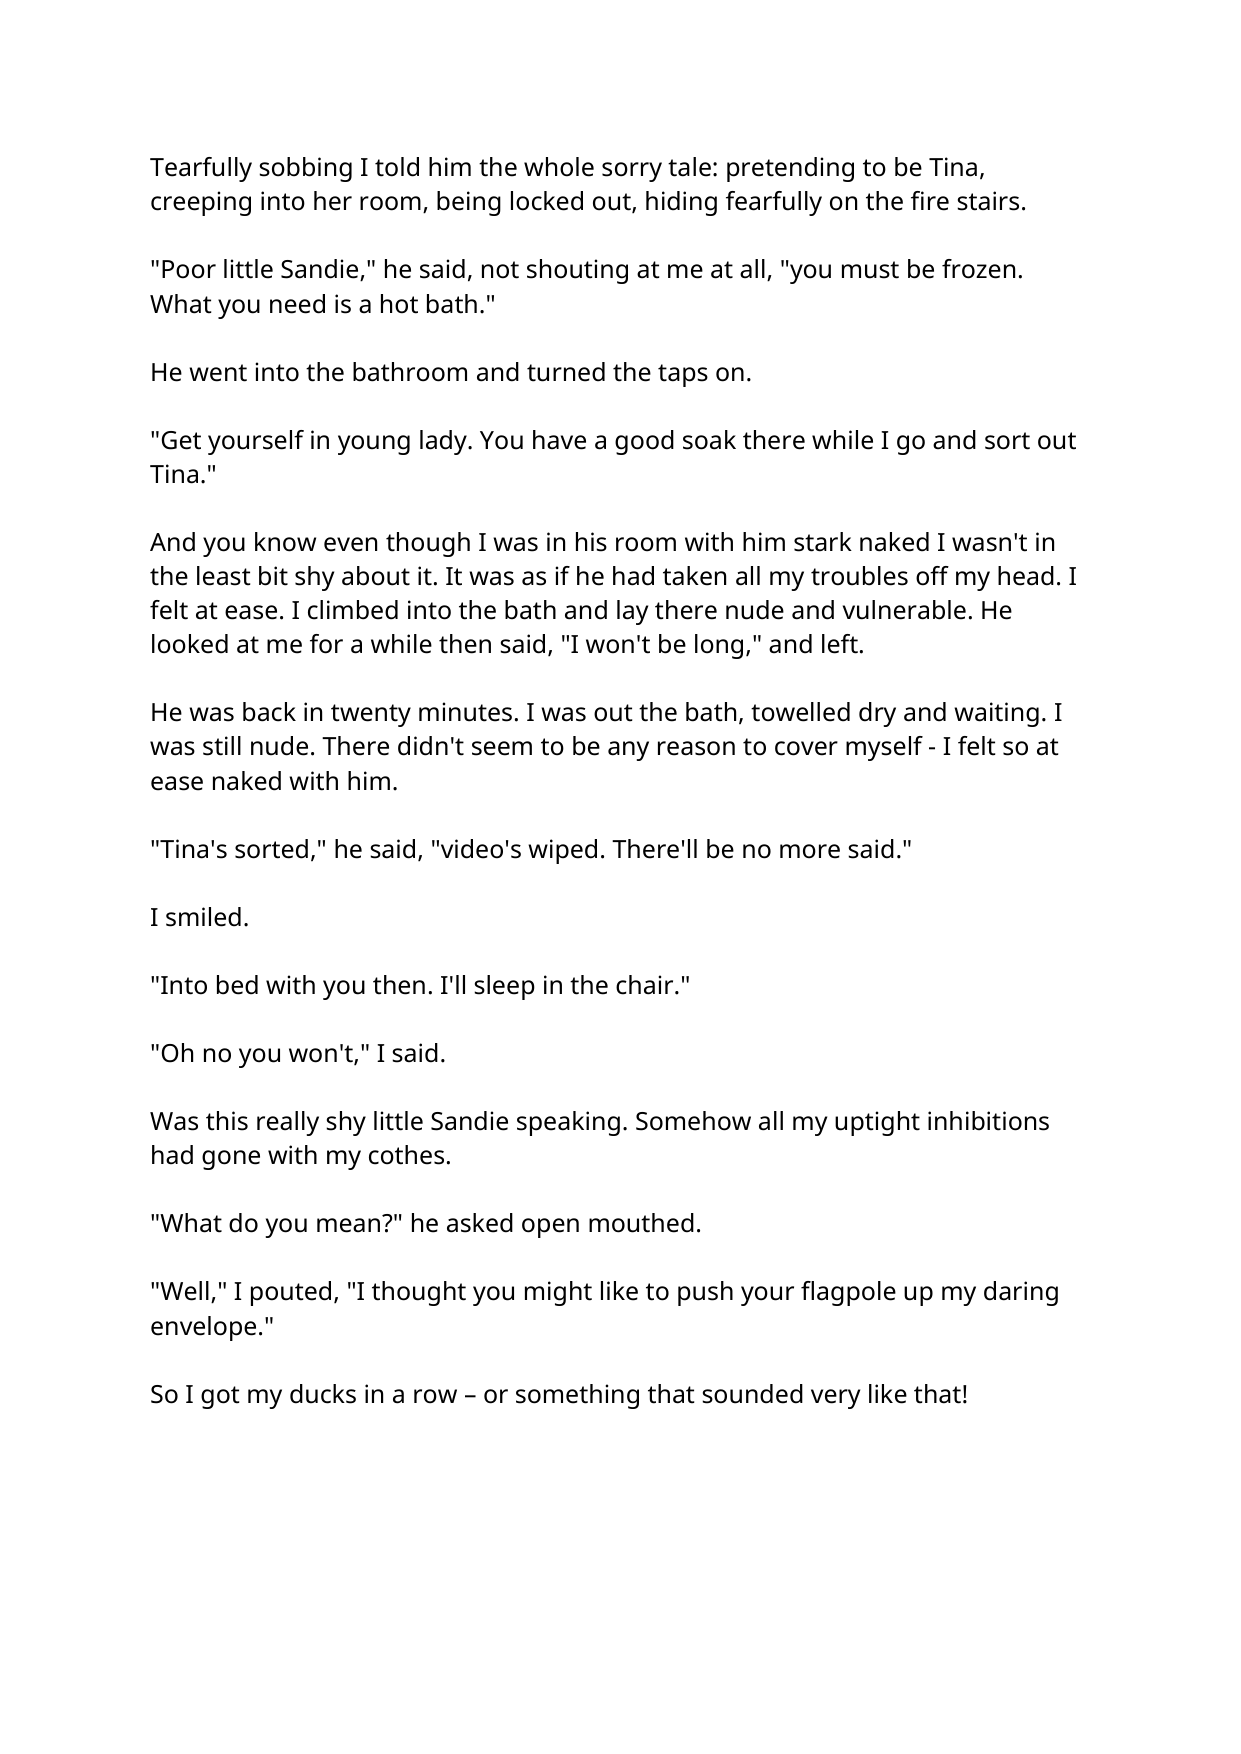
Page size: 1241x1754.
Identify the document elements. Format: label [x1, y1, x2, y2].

text [150, 150, 1090, 1410]
